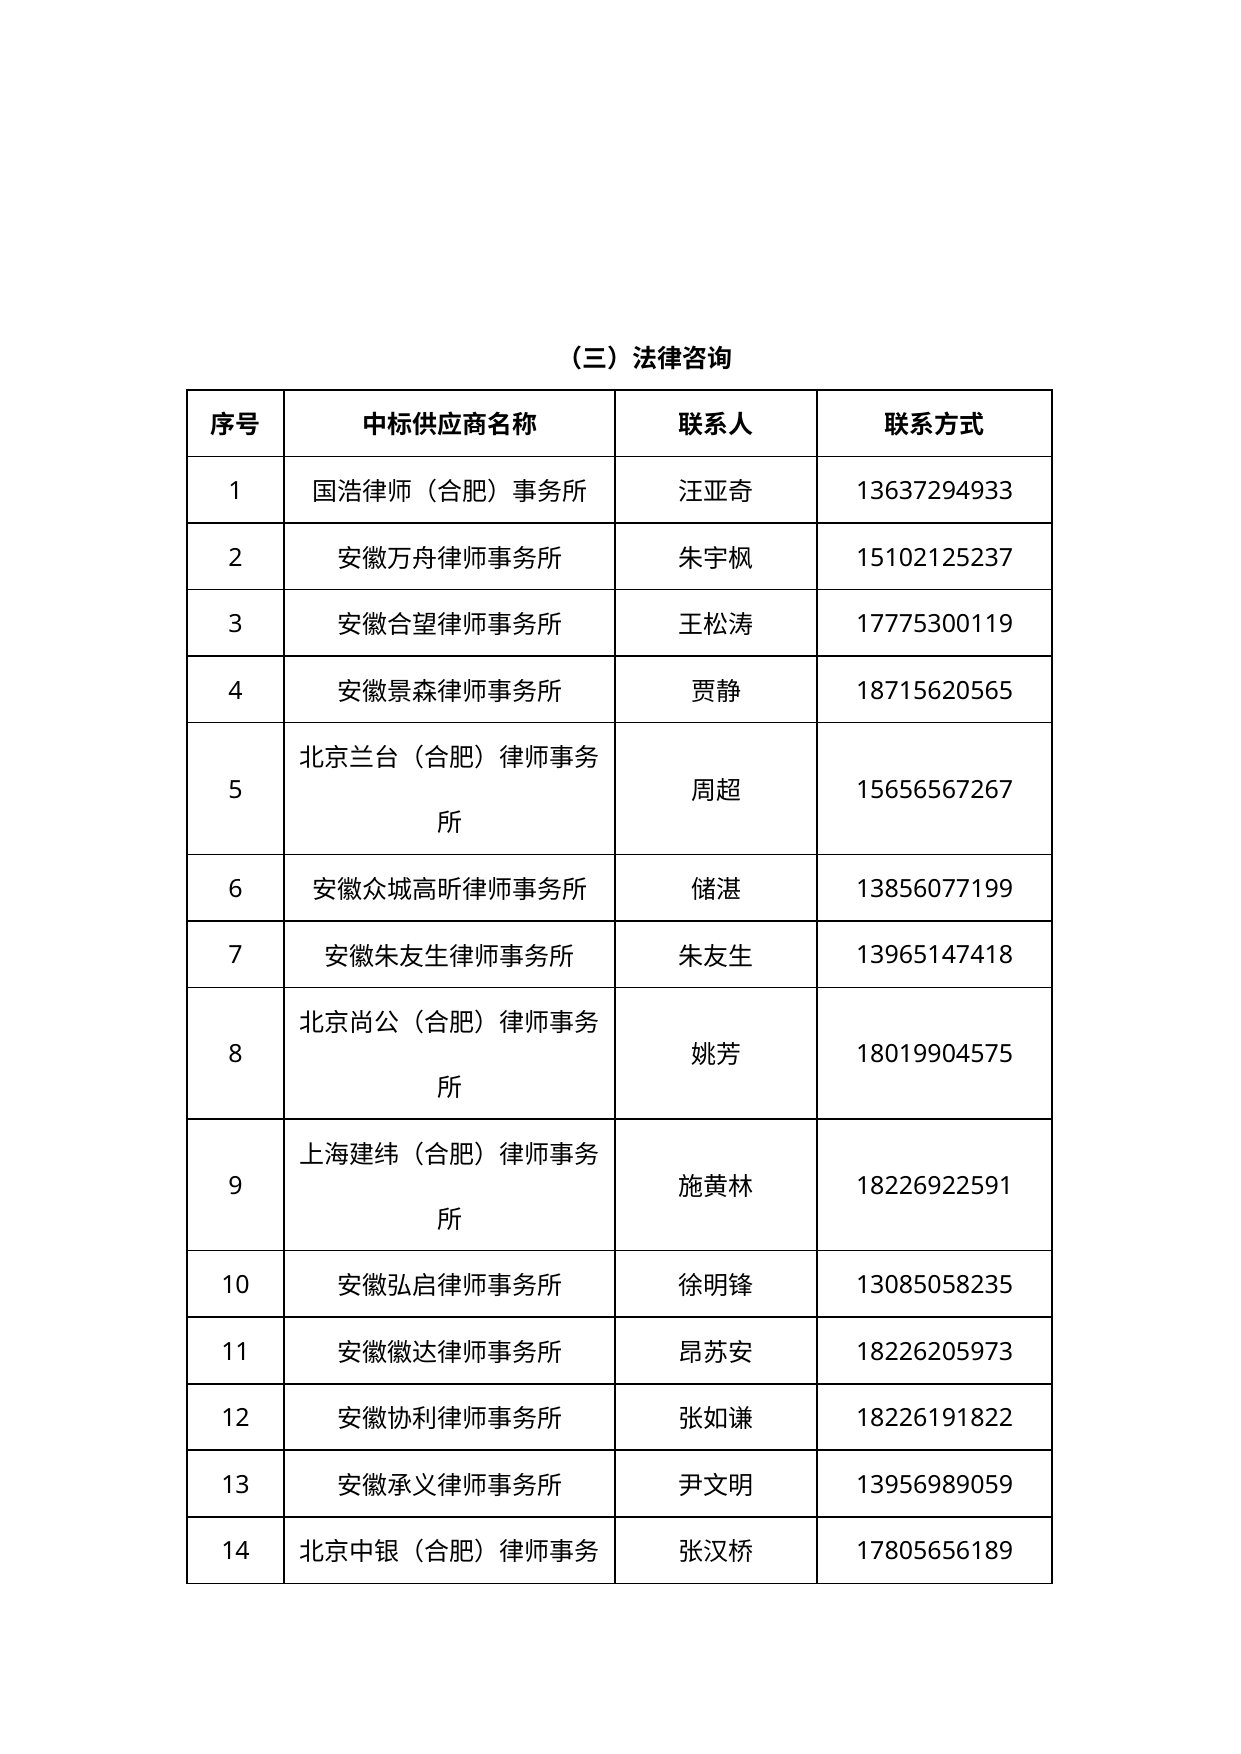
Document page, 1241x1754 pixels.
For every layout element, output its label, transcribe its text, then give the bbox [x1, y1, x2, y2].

table_cell 安徽协利律师事务所 [285, 1385, 614, 1449]
table_cell 北京尚公（合肥）律师事务所 [285, 988, 614, 1118]
table_cell 安徽众城高昕律师事务所 [285, 855, 614, 920]
table_cell 周超 [616, 723, 816, 853]
table_cell 汪亚奇 [616, 457, 816, 522]
table_cell 姚芳 [616, 988, 816, 1118]
table_cell 朱友生 [616, 922, 816, 987]
table_header 中标供应商名称 [285, 391, 614, 456]
table_cell 13856077199 [818, 855, 1051, 920]
table_cell 4 [188, 657, 283, 722]
table_cell 17805656189 [818, 1518, 1051, 1582]
table_cell 10 [188, 1251, 283, 1316]
table_cell 尹文明 [616, 1451, 816, 1516]
table_cell 3 [188, 590, 283, 655]
table_cell 北京兰台（合肥）律师事务所 [285, 723, 614, 853]
table_cell 18226922591 [818, 1120, 1051, 1250]
table_cell 18226205973 [818, 1318, 1051, 1383]
table_cell 15102125237 [818, 524, 1051, 589]
table_cell 张如谦 [616, 1385, 816, 1449]
table_cell 施黄林 [616, 1120, 816, 1250]
table_cell 王松涛 [616, 590, 816, 655]
table_cell 安徽朱友生律师事务所 [285, 922, 614, 987]
table_cell 安徽万舟律师事务所 [285, 524, 614, 589]
table_cell 上海建纬（合肥）律师事务所 [285, 1120, 614, 1250]
table_cell 安徽徽达律师事务所 [285, 1318, 614, 1383]
table_header 联系方式 [818, 391, 1051, 456]
table_cell 储湛 [616, 855, 816, 920]
table_cell 7 [188, 922, 283, 987]
table_cell 国浩律师（合肥）事务所 [285, 457, 614, 522]
table_cell 安徽合望律师事务所 [285, 590, 614, 655]
table_cell 13637294933 [818, 457, 1051, 522]
table_cell 安徽景森律师事务所 [285, 657, 614, 722]
table_cell 17775300119 [818, 590, 1051, 655]
table_cell 11 [188, 1318, 283, 1383]
table_cell 9 [188, 1120, 283, 1250]
table_cell 8 [188, 988, 283, 1118]
table_cell 徐明锋 [616, 1251, 816, 1316]
table_cell 安徽弘启律师事务所 [285, 1251, 614, 1316]
table_cell 朱宇枫 [616, 524, 816, 589]
table_cell 18715620565 [818, 657, 1051, 722]
table_cell 13965147418 [818, 922, 1051, 987]
table_cell 13956989059 [818, 1451, 1051, 1516]
table_cell 北京中银（合肥）律师事务所 [285, 1518, 614, 1582]
table_cell 13 [188, 1451, 283, 1516]
table_cell 14 [188, 1518, 283, 1582]
table_cell 12 [188, 1385, 283, 1449]
table_header 序号 [188, 391, 283, 456]
table_cell 13085058235 [818, 1251, 1051, 1316]
table_header 联系人 [616, 391, 816, 456]
table_cell 张汉桥 [616, 1518, 816, 1582]
table_cell 5 [188, 723, 283, 853]
table_cell 昂苏安 [616, 1318, 816, 1383]
table_cell 15656567267 [818, 723, 1051, 853]
table_cell 2 [188, 524, 283, 589]
table_cell 18226191822 [818, 1385, 1051, 1449]
table_cell 18019904575 [818, 988, 1051, 1118]
text （三）法律咨询 [187, 324, 1053, 389]
table_cell 6 [188, 855, 283, 920]
table_cell 安徽承义律师事务所 [285, 1451, 614, 1516]
table_cell 贾静 [616, 657, 816, 722]
table_cell 1 [188, 457, 283, 522]
